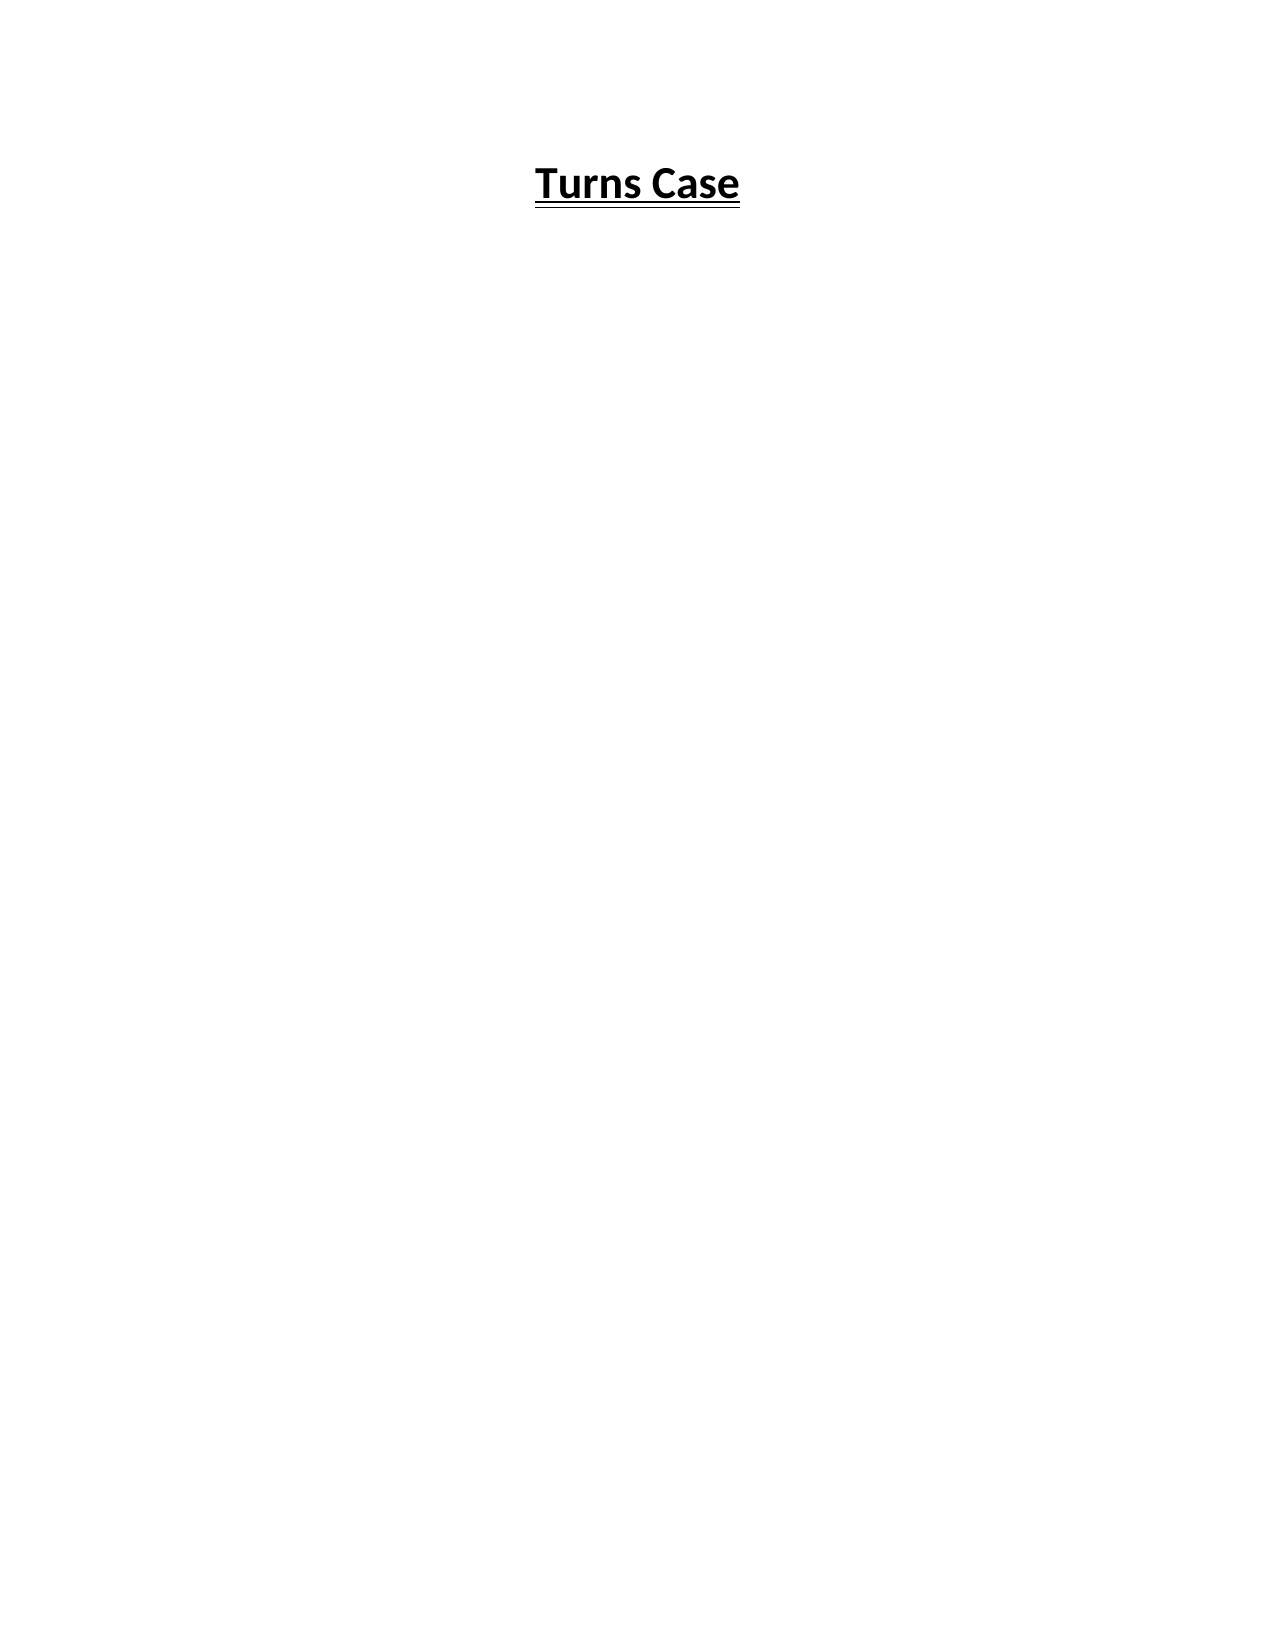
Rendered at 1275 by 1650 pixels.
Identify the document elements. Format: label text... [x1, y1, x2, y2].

text Turns Case [187, 154, 1087, 210]
